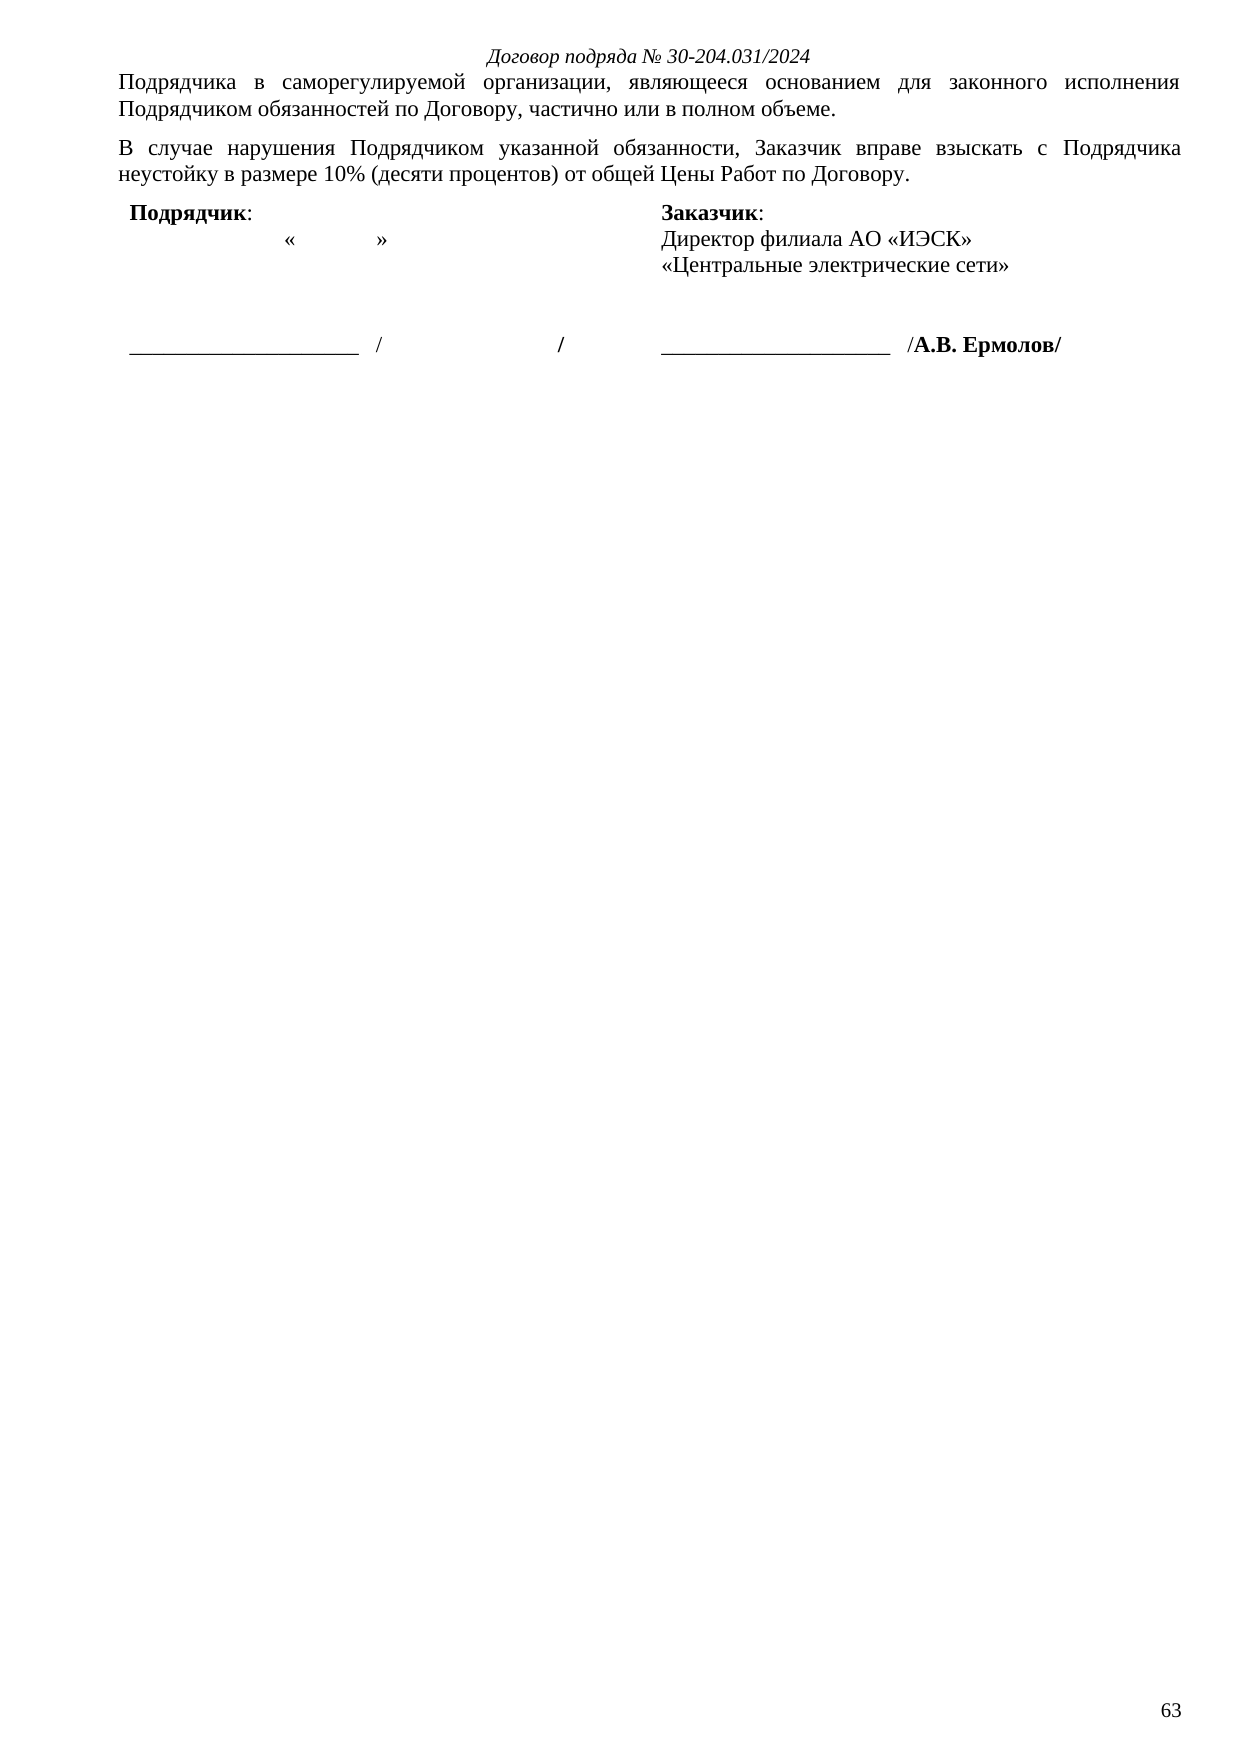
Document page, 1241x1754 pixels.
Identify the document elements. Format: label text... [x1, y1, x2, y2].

table_header Подрядчик: Директор ООО «ЭлМонт» ____________________ /Д.Г. Нисковский/ [118, 199, 650, 383]
text В случае нарушения Подрядчиком указанной обязанности, Заказчик вправе взыскать с Подрядчика неустойку в размере 10% (десяти процентов) от общей Цены Работ по Договору. [118, 134, 1181, 186]
table_header Заказчик: Директор филиала АО «ИЭСК» «Центральные электрические сети» ____________________ /А.В. Ермолов/ [650, 199, 1189, 383]
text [118, 68, 1181, 121]
